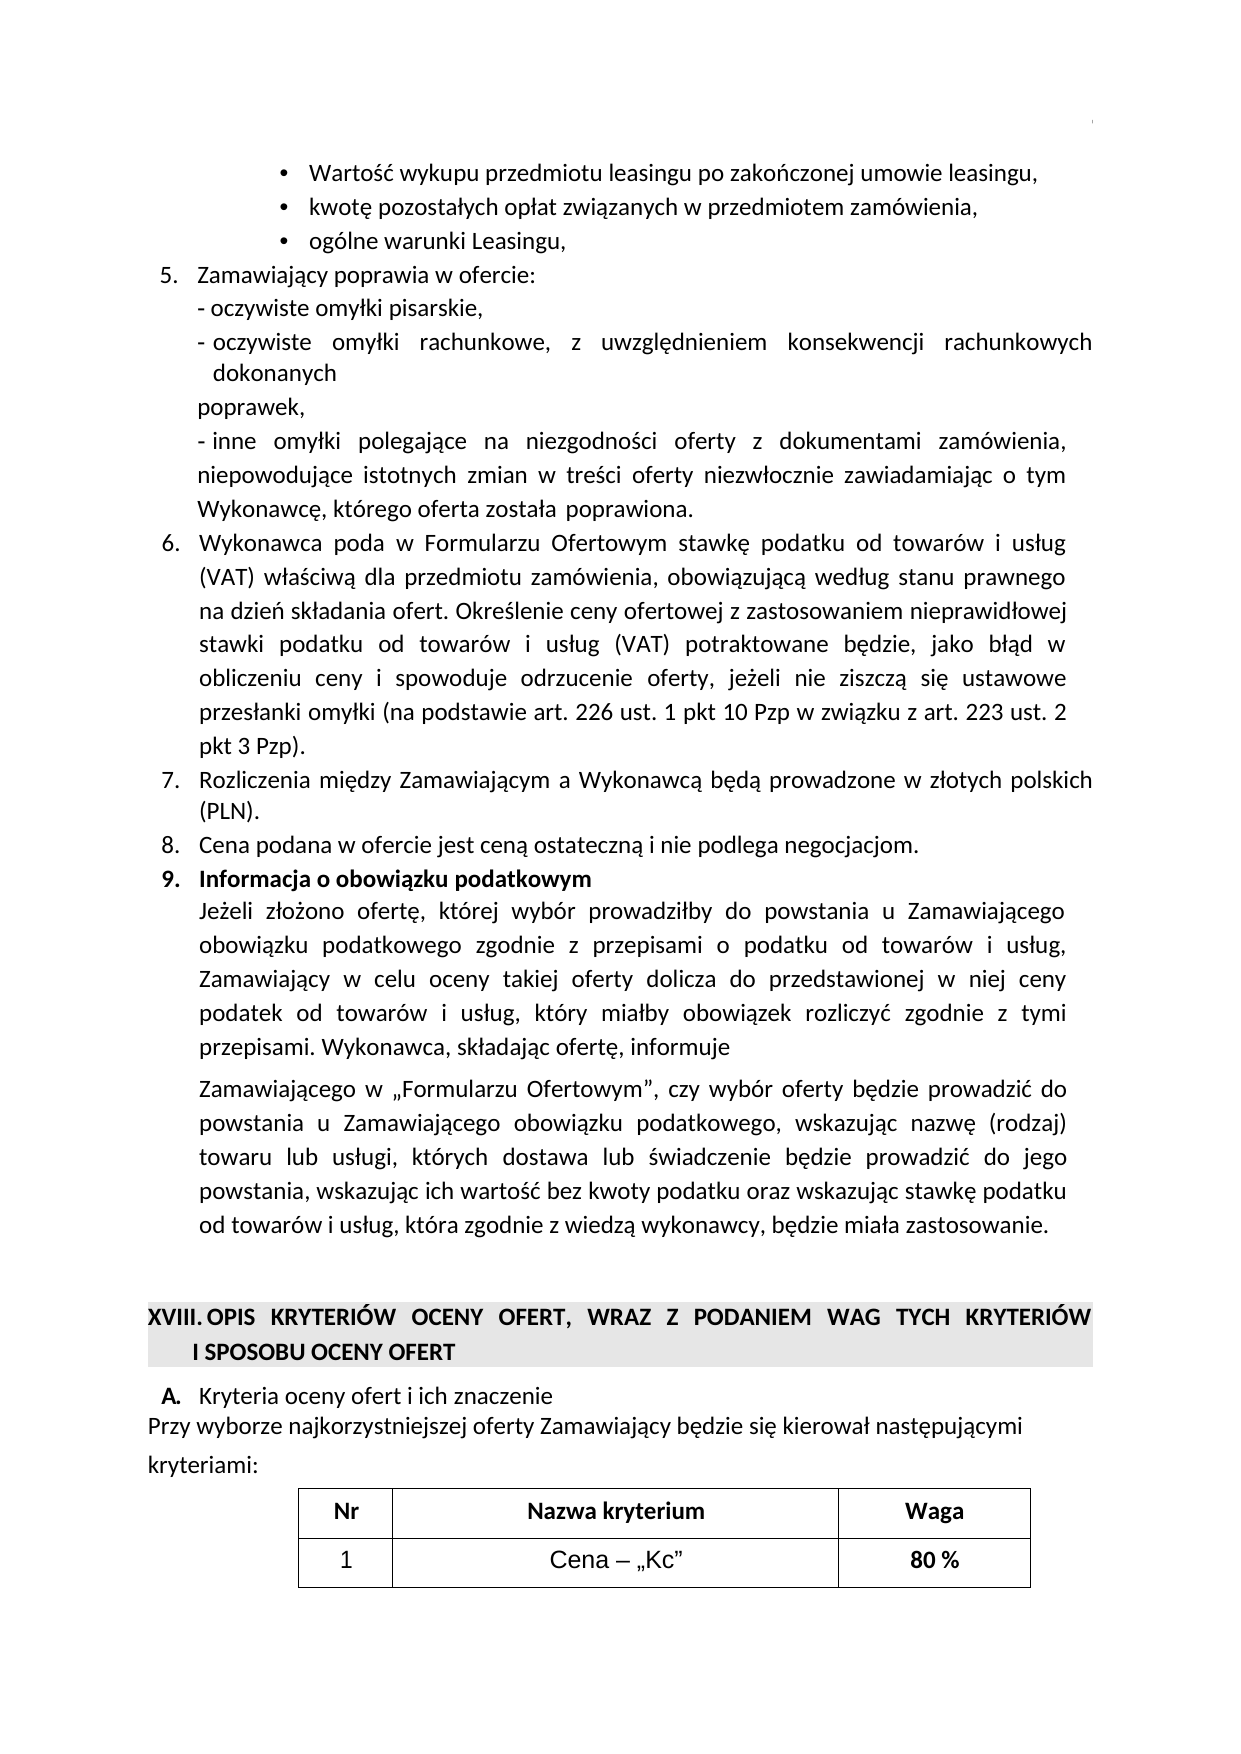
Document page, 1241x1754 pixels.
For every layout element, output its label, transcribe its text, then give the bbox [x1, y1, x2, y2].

subtitle OPIS KRYTERIÓW OCENY OFERT, WRAZ Z PODANIEM WAG TYCH KRYTERIÓW I SPOSOBU OCENY OFERT [148, 1302, 1093, 1367]
list inne omyłki polegające na niezgodności oferty z dokumentami zamówienia, niepowodujące istotnych zmian w treści oferty niezwłocznie zawiadamiając o tym Wykonawcę, którego oferta została poprawiona. [197, 425, 1067, 523]
list Cena podana w ofercie jest ceną ostateczną i nie podlega negocjacjom. [161, 829, 1093, 860]
list Rozliczenia między Zamawiającym a Wykonawcą będą prowadzone w złotych polskich (PLN). [161, 765, 1093, 826]
text Zamawiającego w „Formularzu Ofertowym”, czy wybór oferty będzie prowadzić do powstania u Zamawiającego obowiązku podatkowego, wskazując nazwę (rodzaj) towaru lub usługi, których dostawa lub świadczenie będzie prowadzić do jego powstania, wskazując ich wartość bez kwoty podatku oraz wskazując stawkę podatku od towarów i usług, która zgodnie z wiedzą wykonawcy, będzie miała zastosowanie. [199, 1073, 1067, 1239]
list kwotę pozostałych opłat związanych w przedmiotem zamówienia, [279, 191, 1093, 221]
list oczywiste omyłki rachunkowe, z uwzględnieniem konsekwencji rachunkowych dokonanych [197, 327, 1093, 388]
table_cell 1 [299, 1539, 392, 1587]
list Kryteria oceny ofert i ich znaczenie [161, 1380, 1093, 1410]
list Wykonawca poda w Formularzu Ofertowym stawkę podatku od towarów i usług (VAT) właściwą dla przedmiotu zamówienia, obowiązującą według stanu prawnego na dzień składania ofert. Określenie ceny ofertowej z zastosowaniem nieprawidłowej stawki podatku od towarów i usług (VAT) potraktowane będzie, jako błąd w obliczeniu ceny i spowoduje odrzucenie oferty, jeżeli nie ziszczą się ustawowe przesłanki omyłki (na podstawie art. 226 ust. 1 pkt 10 Pzp w związku z art. 223 ust. 2 pkt 3 Pzp). [161, 527, 1067, 761]
list Wartość wykupu przedmiotu leasingu po zakończonej umowie leasingu, [279, 157, 1093, 187]
text Przy wyborze najkorzystniejszej oferty Zamawiający będzie się kierował następującymi [148, 1411, 1093, 1441]
text kryteriami: [148, 1449, 1093, 1480]
text poprawek, [197, 391, 1093, 422]
list oczywiste omyłki pisarskie, [197, 292, 1093, 323]
table_cell 80 % [839, 1539, 1030, 1587]
list Zamawiający poprawia w ofercie: [159, 259, 1093, 289]
table_header Waga [839, 1489, 1030, 1537]
list Informacja o obowiązku podatkowym [161, 863, 1093, 893]
table_cell Cena – „Kc” [393, 1539, 838, 1587]
table_header Nazwa kryterium [393, 1489, 838, 1537]
table_header Nr [299, 1489, 392, 1537]
text Jeżeli złożono ofertę, której wybór prowadziłby do powstania u Zamawiającego obowiązku podatkowego zgodnie z przepisami o podatku od towarów i usług, Zamawiający w celu oceny takiej oferty dolicza do przedstawionej w niej ceny podatek od towarów i usług, który miałby obowiązek rozliczyć zgodnie z tymi przepisami. Wykonawca, składając ofertę, informuje [199, 896, 1066, 1061]
list ogólne warunki Leasingu, [279, 225, 1093, 256]
